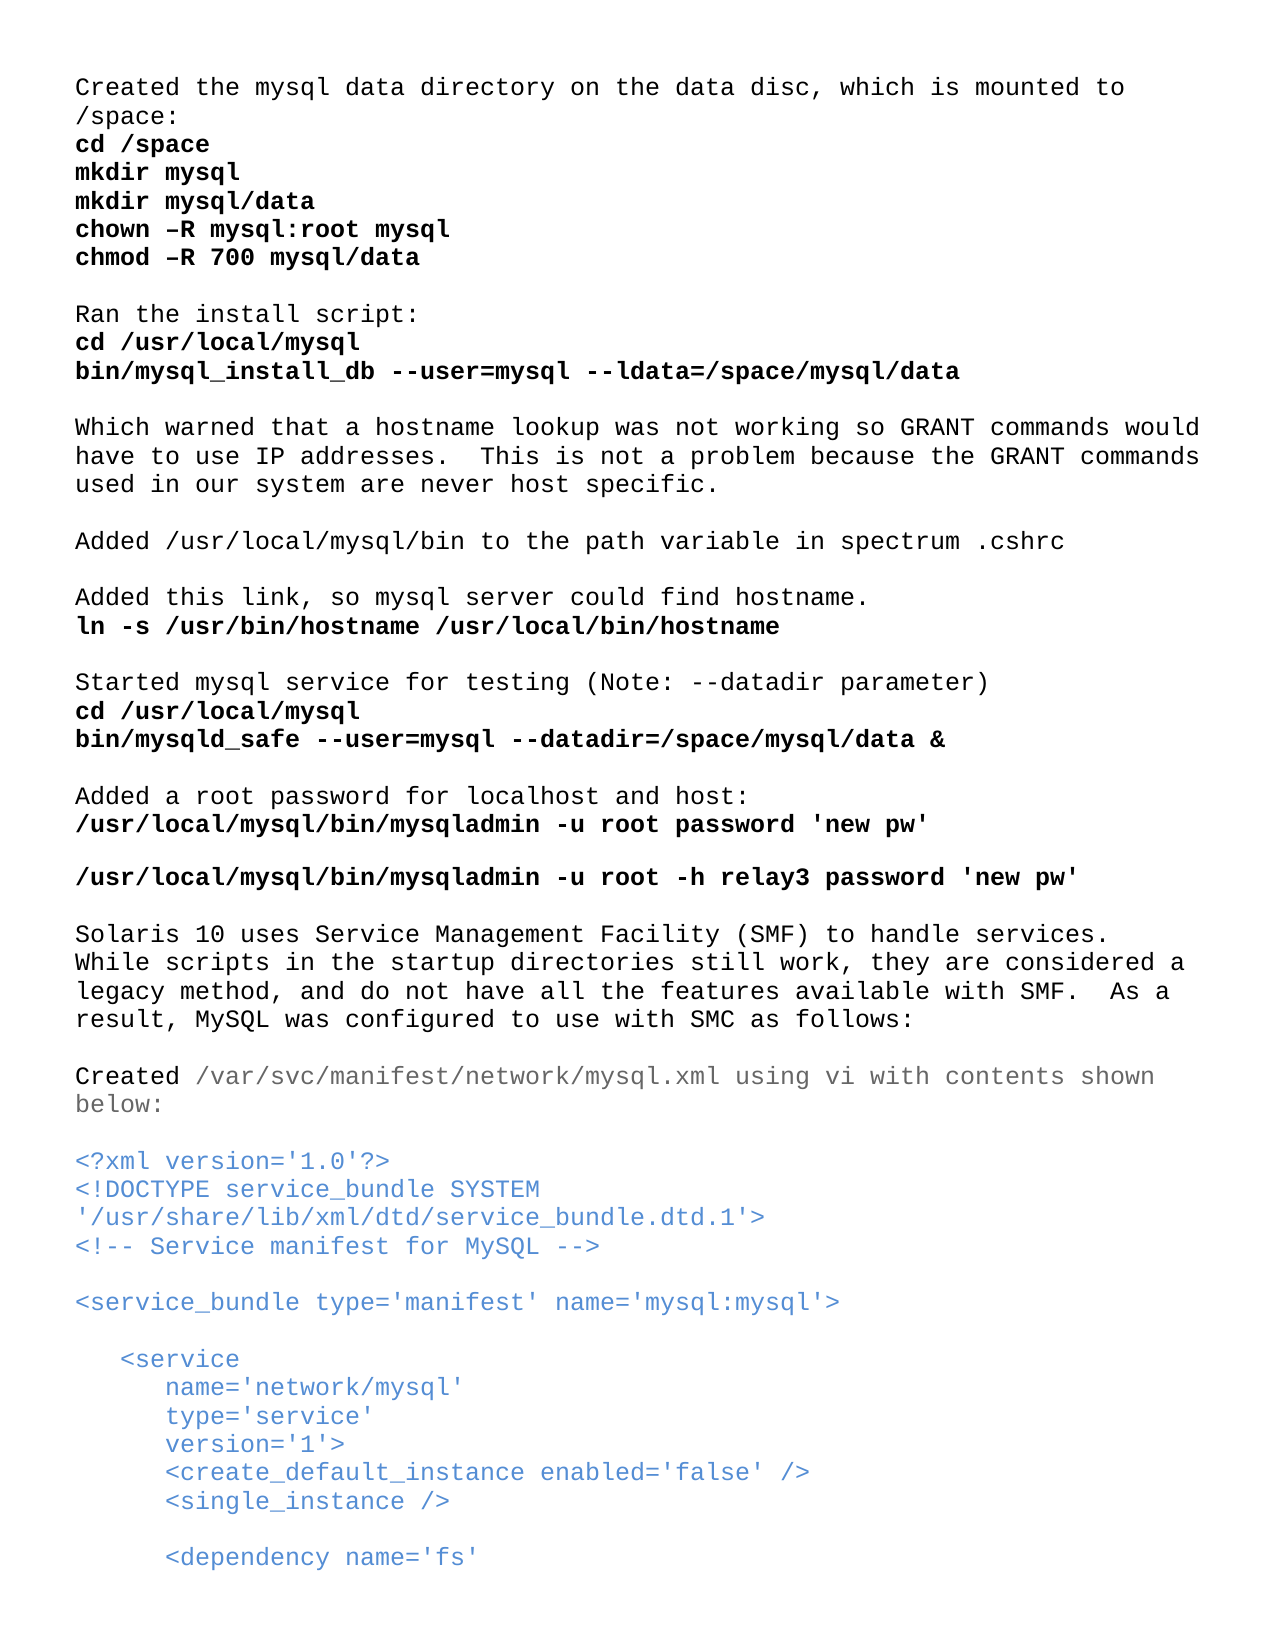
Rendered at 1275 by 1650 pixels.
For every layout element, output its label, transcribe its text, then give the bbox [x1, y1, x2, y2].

text <!DOCTYPE service_bundle SYSTEM '/usr/share/lib/xml/dtd/service_bundle.dtd.1'> [75, 1177, 1200, 1233]
text Ran the install script: [75, 302, 1200, 330]
text <single_instance /> [75, 1488, 1200, 1517]
text name='network/mysql' [75, 1375, 1200, 1403]
text <?xml version='1.0'?> [75, 1148, 1200, 1177]
text <service_bundle type='manifest' name='mysql:mysql'> [75, 1290, 1200, 1318]
text Added /usr/local/mysql/bin to the path variable in spectrum .cshrc [75, 528, 1200, 557]
text Added a root password for localhost and host: [75, 783, 1200, 812]
text <dependency name='fs' [75, 1545, 1200, 1573]
text cd /usr/local/mysql [75, 698, 1200, 727]
text cd /usr/local/mysql [75, 330, 1200, 358]
text /usr/local/mysql/bin/mysqladmin -u root password 'new pw' [75, 812, 1200, 840]
text type='service' [75, 1403, 1200, 1432]
text Created the mysql data directory on the data disc, which is mounted to /space: [75, 75, 1200, 132]
text /usr/local/mysql/bin/mysqladmin -u root -h relay3 password 'new pw' [75, 865, 1200, 893]
text chown –R mysql:root mysql [75, 217, 1200, 245]
text <service [75, 1347, 1200, 1375]
text version='1'> [75, 1432, 1200, 1460]
text Created /var/svc/manifest/network/mysql.xml using vi with contents shown below: [75, 1063, 1200, 1120]
text Which warned that a hostname lookup was not working so GRANT commands would have to use IP addresses. This is not a problem because the GRANT commands used in our system are never host specific. [75, 415, 1200, 500]
text bin/mysql_install_db --user=mysql --ldata=/space/mysql/data [75, 358, 1200, 387]
text <!-- Service manifest for MySQL --> [75, 1233, 1200, 1262]
text ln -s /usr/bin/hostname /usr/local/bin/hostname [75, 613, 1200, 642]
text Solaris 10 uses Service Management Facility (SMF) to handle services. While scripts in the startup directories still work, they are considered a legacy method, and do not have all the features available with SMF. As a result, MySQL was configured to use with SMC as follows: [75, 922, 1200, 1035]
text Started mysql service for testing (Note: --datadir parameter) [75, 670, 1200, 698]
text mkdir mysql [75, 160, 1200, 188]
text cd /space [75, 132, 1200, 160]
text Added this link, so mysql server could find hostname. [75, 585, 1200, 613]
text mkdir mysql/data [75, 188, 1200, 217]
text chmod –R 700 mysql/data [75, 245, 1200, 273]
text bin/mysqld_safe --user=mysql --datadir=/space/mysql/data & [75, 727, 1200, 755]
text <create_default_instance enabled='false' /> [75, 1460, 1200, 1488]
